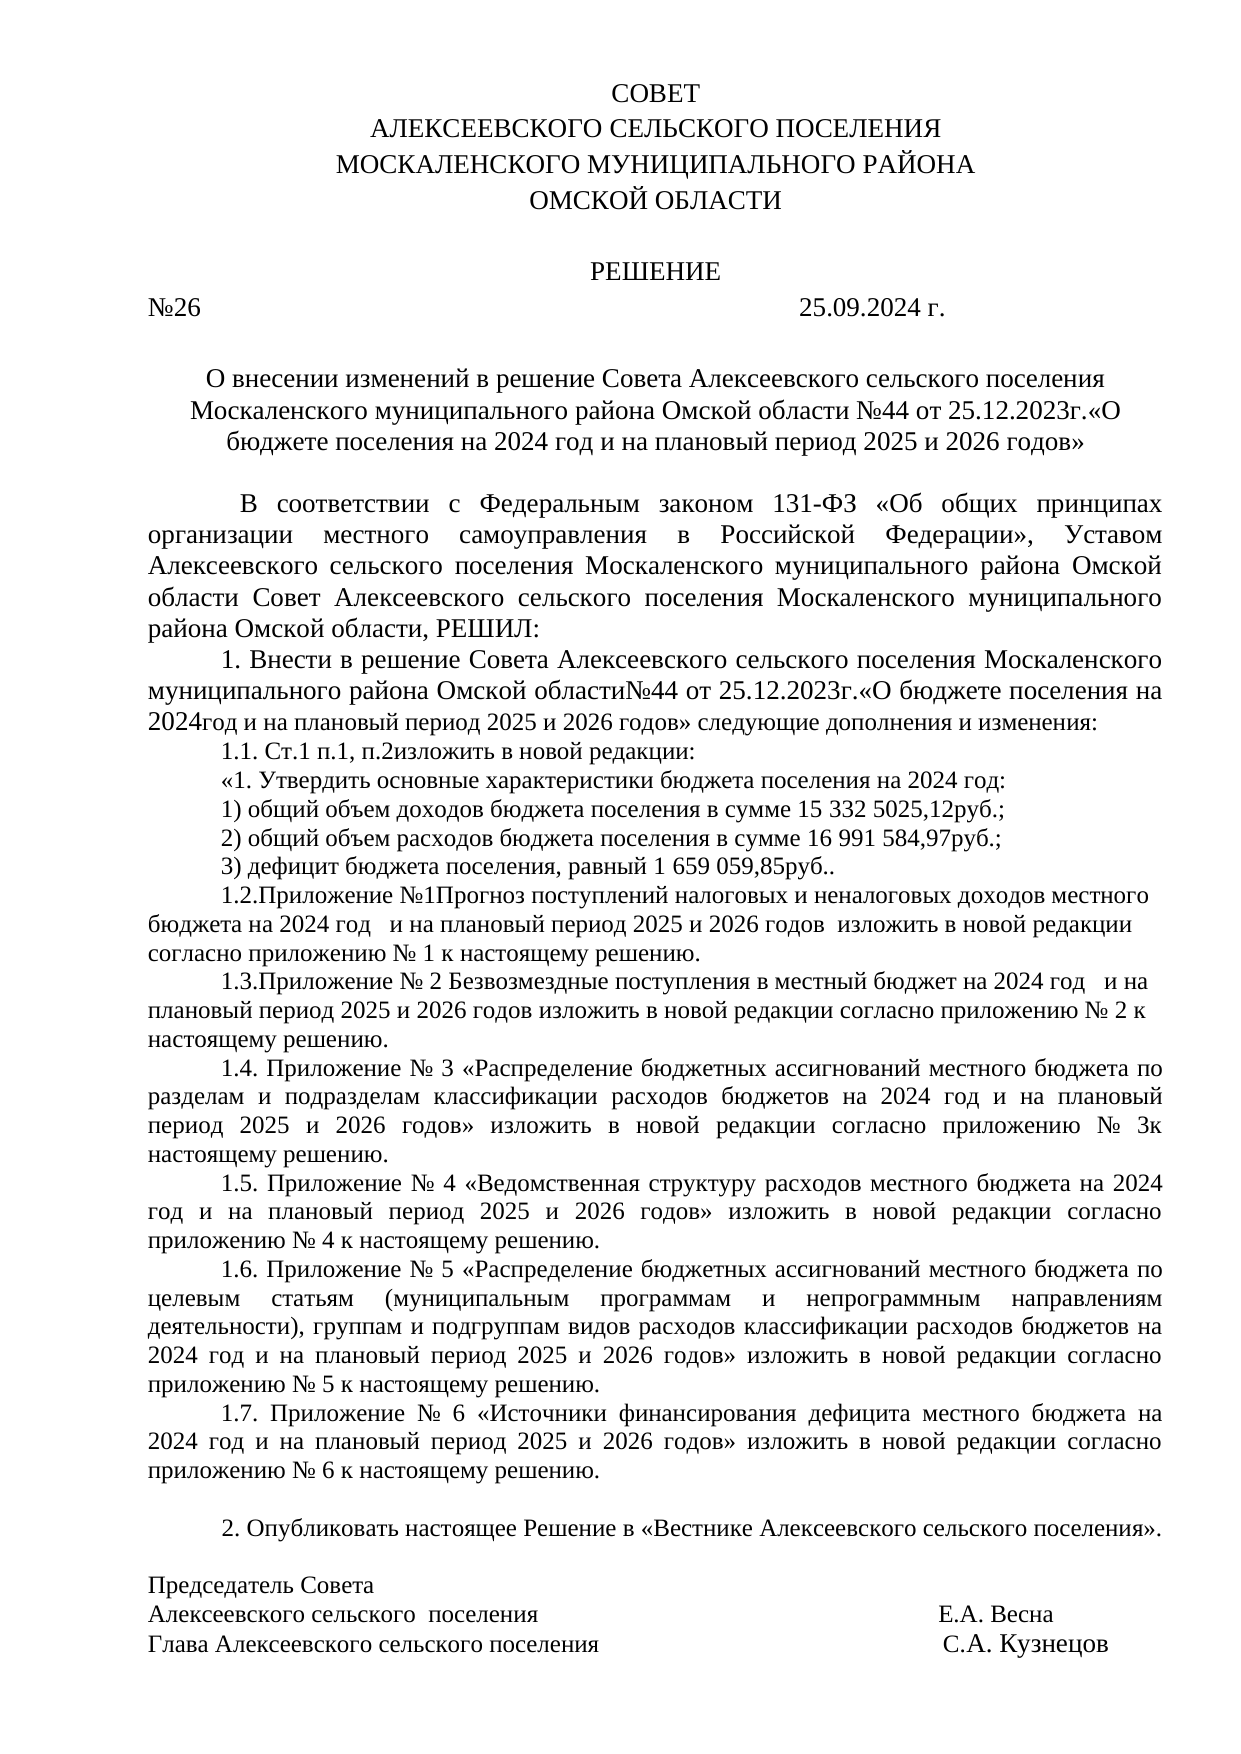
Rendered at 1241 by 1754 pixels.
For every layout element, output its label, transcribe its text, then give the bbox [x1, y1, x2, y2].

text В соответствии с Федеральным законом 131-ФЗ «Об общих принципах организации местного самоуправления в Российской Федерации», Уставом Алексеевского сельского поселения Москаленского муниципального района Омской области Совет Алексеевского сельского поселения Москаленского муниципального района Омской области, РЕШИЛ: [148, 487, 1163, 643]
text 1.6. Приложение № 5 «Распределение бюджетных ассигнований местного бюджета по целевым статьям (муниципальным программам и непрограммным направлениям деятельности), группам и подгруппам видов расходов классификации расходов бюджетов на 2024 год и на плановый период 2025 и 2026 годов» изложить в новой редакции согласно приложению № 5 к настоящему решению. [148, 1254, 1163, 1398]
text 1.3.Приложение № 2 Безвозмездные поступления в местный бюджет на 2024 год и на плановый период 2025 и 2026 годов изложить в новой редакции согласно приложению № 2 к настоящему решению. [148, 966, 1163, 1053]
text Алексеевского сельского поселения Е.А. Весна [148, 1599, 1163, 1628]
text 1. Внести в решение Совета Алексеевского сельского поселения Москаленского муниципального района Омской области№44 от 25.12.2023г.«О бюджете поселения на 2024год и на плановый период 2025 и 2026 годов» следующие дополнения и изменения: [148, 643, 1163, 736]
text РЕШЕНИЕ [148, 255, 1163, 287]
text 3) дефицит бюджета поселения, равный 1 659 059,85руб.. [148, 851, 1163, 880]
text «1. Утвердить основные характеристики бюджета поселения на 2024 год: [148, 765, 1163, 794]
text АЛЕКСЕЕВСКОГО СЕЛЬСКОГО ПОСЕЛЕНИЯ [148, 112, 1163, 144]
text МОСКАЛЕНСКОГО МУНИЦИПАЛЬНОГО РАЙОНА [148, 148, 1163, 179]
text 2. Опубликовать настоящее Решение в «Вестнике Алексеевского сельского поселения». [148, 1513, 1163, 1541]
text Председатель Совета [148, 1570, 1163, 1599]
text О внесении изменений в решение Совета Алексеевского сельского поселения Москаленского муниципального района Омской области №44 от 25.12.2023г.«О бюджете поселения на 2024 год и на плановый период 2025 и 2026 годов» [148, 363, 1163, 456]
text 1.4. Приложение № 3 «Распределение бюджетных ассигнований местного бюджета по разделам и подразделам классификации расходов бюджетов на 2024 год и на плановый период 2025 и 2026 годов» изложить в новой редакции согласно приложению № 3к настоящему решению. [148, 1053, 1163, 1168]
text 1.7. Приложение № 6 «Источники финансирования дефицита местного бюджета на 2024 год и на плановый период 2025 и 2026 годов» изложить в новой редакции согласно приложению № 6 к настоящему решению. [148, 1398, 1163, 1484]
text 2) общий объем расходов бюджета поселения в сумме 16 991 584,97руб.; [148, 823, 1163, 851]
text Глава Алексеевского сельского поселения С.А. Кузнецов [148, 1628, 1163, 1659]
text 1.2.Приложение №1Прогноз поступлений налоговых и неналоговых доходов местного бюджета на 2024 год и на плановый период 2025 и 2026 годов изложить в новой редакции согласно приложению № 1 к настоящему решению. [148, 880, 1163, 966]
text ОМСКОЙ ОБЛАСТИ [148, 184, 1163, 215]
text 1) общий объем доходов бюджета поселения в сумме 15 332 5025,12руб.; [148, 794, 1163, 823]
text СОВЕТ [148, 77, 1163, 108]
list 1.1. Ст.1 п.1, п.2изложить в новой редакции: [221, 736, 1163, 765]
text №26 25.09.2024 г. [148, 291, 1163, 322]
text 1.5. Приложение № 4 «Ведомственная структуру расходов местного бюджета на 2024 год и на плановый период 2025 и 2026 годов» изложить в новой редакции согласно приложению № 4 к настоящему решению. [148, 1168, 1163, 1254]
